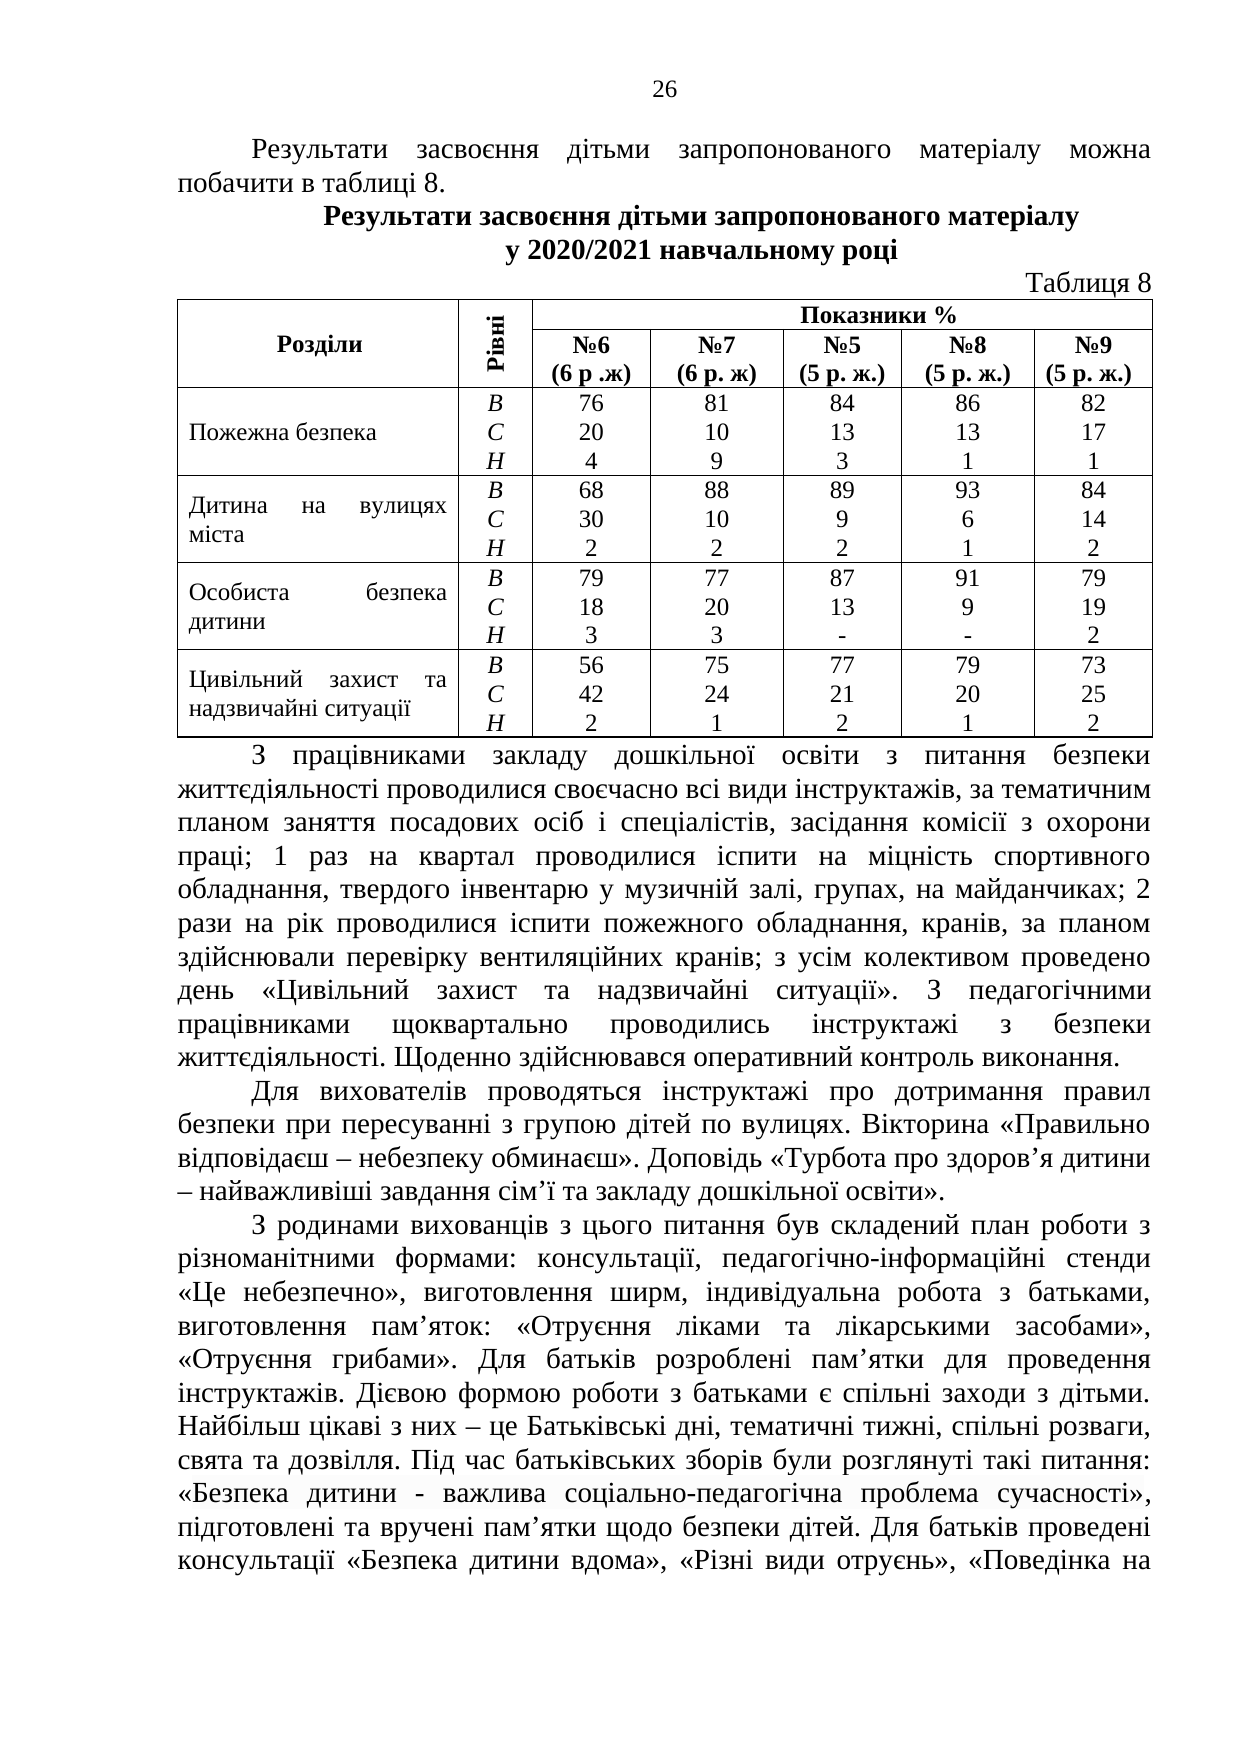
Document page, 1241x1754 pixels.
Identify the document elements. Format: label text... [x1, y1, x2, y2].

table_cell 89 9 2 [784, 476, 901, 562]
table_cell 68 30 2 [533, 476, 650, 562]
table_header Показники % [533, 300, 1152, 329]
table_cell 84 13 3 [784, 388, 901, 474]
table_cell В С Н [459, 388, 532, 474]
table_cell 82 17 1 [1035, 388, 1152, 474]
table_header Рівні [459, 300, 532, 387]
table_cell 91 9 - [902, 563, 1034, 649]
table_cell 86 13 1 [902, 388, 1034, 474]
table_cell Цивільний захист та надзвичайні ситуації [178, 650, 458, 736]
table_cell Особиста безпека дитини [178, 563, 458, 649]
table_cell №9 (5 р. ж.) [1035, 330, 1152, 387]
table_cell 76 20 4 [533, 388, 650, 474]
table_cell Пожежна безпека [178, 388, 458, 474]
table_cell 79 19 2 [1035, 563, 1152, 649]
table_cell 88 10 2 [651, 476, 783, 562]
table_cell 79 18 3 [533, 563, 650, 649]
text Для вихователів проводяться інструктажі про дотримання правил безпеки при пересуванні з групою дітей по вулицях. Вікторина «Правильно відповідаєш – небезпеку обминаєш». Доповідь «Турбота про здоров’я дитини – найважливіші завдання сім’ї та закладу дошкільної освіти». [177, 1073, 1152, 1207]
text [177, 1207, 1152, 1576]
table_cell №5 (5 р. ж.) [784, 330, 901, 387]
table_cell Дитина на вулицях міста [178, 476, 458, 562]
table_header Розділи [178, 300, 458, 387]
table_cell 77 20 3 [651, 563, 783, 649]
text З працівниками закладу дошкільної освіти з питання безпеки життєдіяльності проводилися своєчасно всі види інструктажів, за тематичним планом заняття посадових осіб і спеціалістів, засідання комісії з охорони праці; 1 раз на квартал проводилися іспити на міцність спортивного обладнання, твердого інвентарю у музичній залі, групах, на майданчиках; 2 рази на рік проводилися іспити пожежного обладнання, кранів, за планом здійснювали перевірку вентиляційних кранів; з усім колективом проведено день «Цивільний захист та надзвичайні ситуації». З педагогічними працівниками щоквартально проводились інструктажі з безпеки життєдіяльності. Щоденно здійснювався оперативний контроль виконання. [177, 738, 1152, 1073]
table_cell 77 21 2 [784, 650, 901, 736]
table_cell 93 6 1 [902, 476, 1034, 562]
text Результати засвоєння дітьми запропонованого матеріалу можна побачити в таблиці 8. [177, 131, 1152, 198]
table_cell 84 14 2 [1035, 476, 1152, 562]
table_cell №8 (5 р. ж.) [902, 330, 1034, 387]
table_cell 79 20 1 [902, 650, 1034, 736]
table_cell В С Н [459, 476, 532, 562]
table_cell В С Н [459, 650, 532, 736]
table_cell №6 (6 р .ж) [533, 330, 650, 387]
text Результати засвоєння дітьми запропонованого матеріалу [177, 198, 1152, 232]
table_cell 81 10 9 [651, 388, 783, 474]
text у 2020/2021 навчальному році [177, 232, 1152, 265]
table_cell В С Н [459, 563, 532, 649]
table_cell 75 24 1 [651, 650, 783, 736]
table_cell 87 13 - [784, 563, 901, 649]
table_cell 56 42 2 [533, 650, 650, 736]
table_cell 73 25 2 [1035, 650, 1152, 736]
text Таблиця 8 [177, 265, 1152, 299]
table_cell №7 (6 р. ж) [651, 330, 783, 387]
